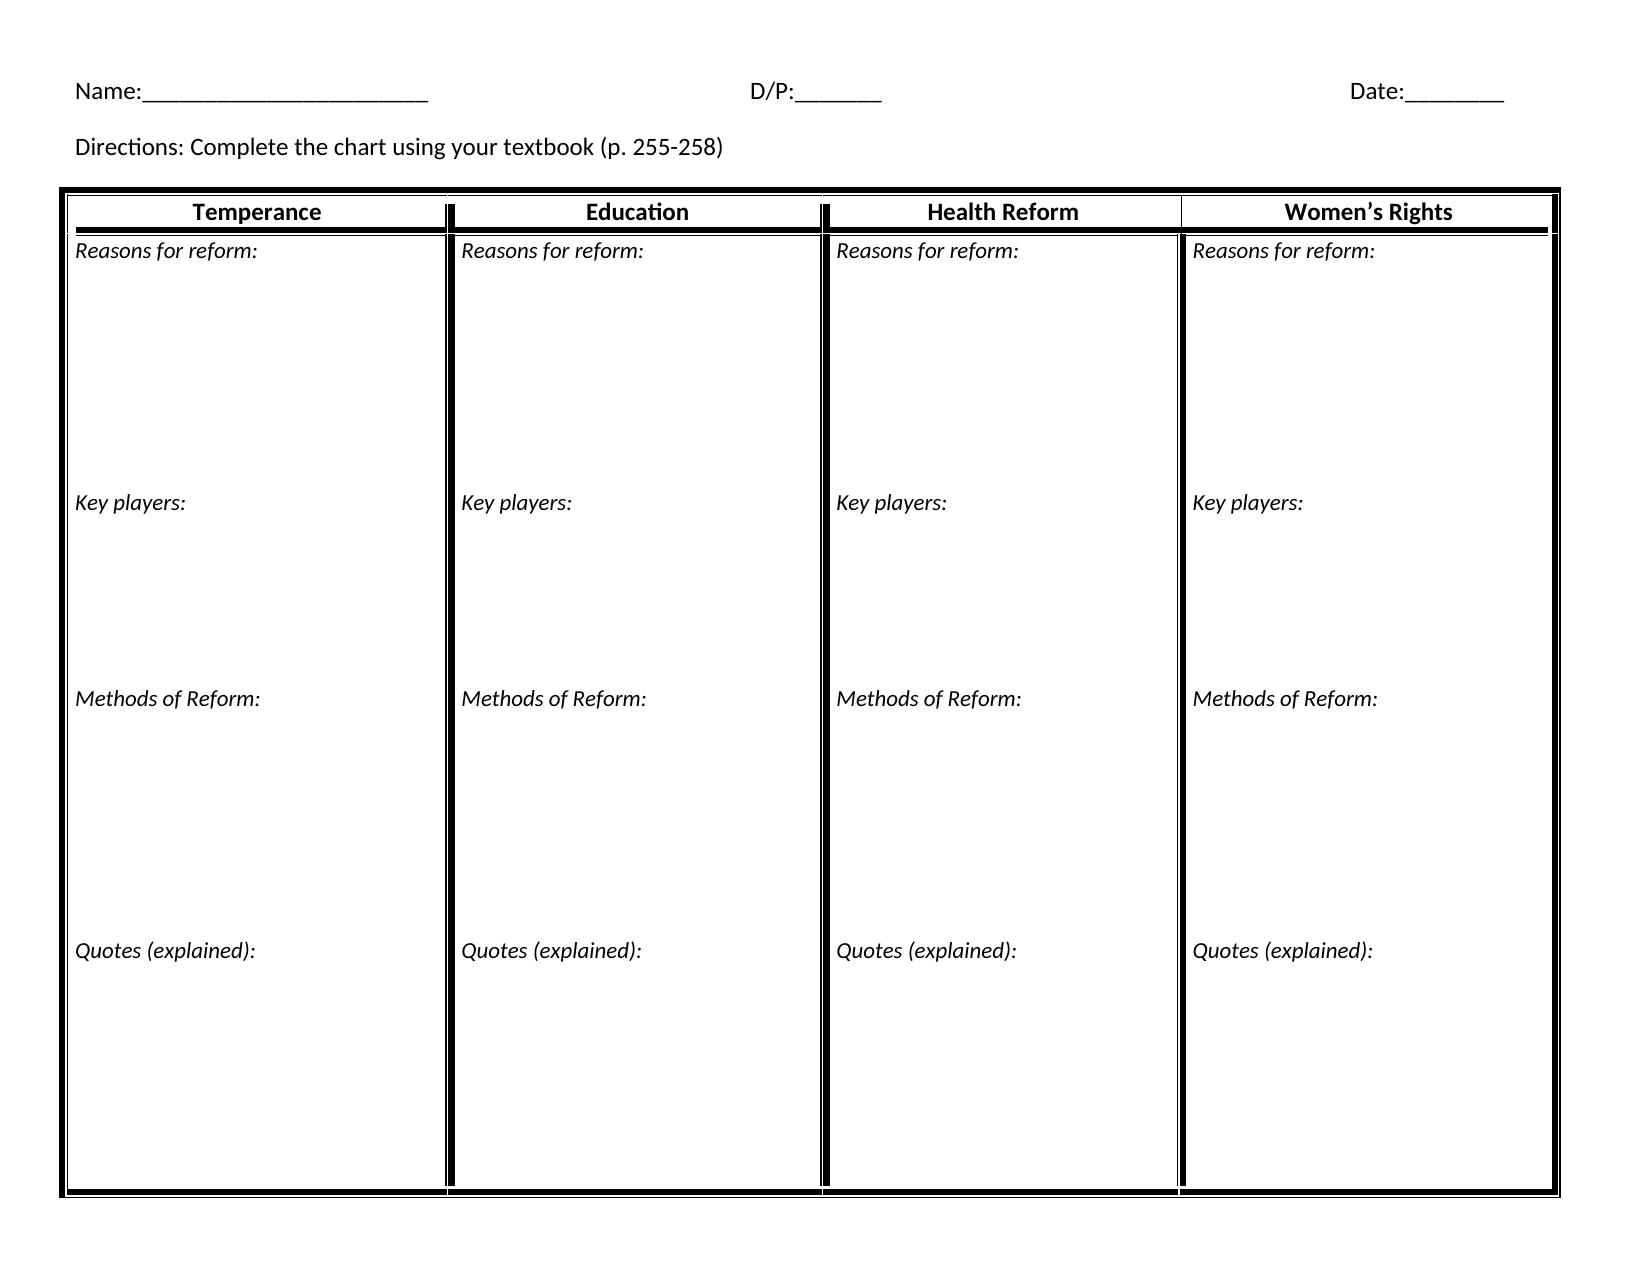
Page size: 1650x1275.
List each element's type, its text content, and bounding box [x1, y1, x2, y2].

text Directions: Complete the chart using your textbook (p. 255-258) [75, 131, 1575, 161]
table_header Health Reform [825, 196, 1181, 227]
table_cell Reasons for reform: Key players: Methods of Reform: Quotes (explained): [65, 227, 450, 1189]
table_cell Reasons for reform: Key players: Methods of Reform: Quotes (explained): [825, 233, 1181, 1189]
table_header Education [450, 193, 825, 227]
table_cell Reasons for reform: Key players: Methods of Reform: Quotes (explained): [450, 227, 825, 1189]
table_header Temperance [65, 193, 450, 227]
table_cell Reasons for reform: Key players: Methods of Reform: Quotes (explained): [1181, 227, 1556, 1189]
text Name:_______________________ D/P:_______ Date:________ [75, 75, 1575, 106]
table_header Women’s Rights [1182, 196, 1552, 227]
